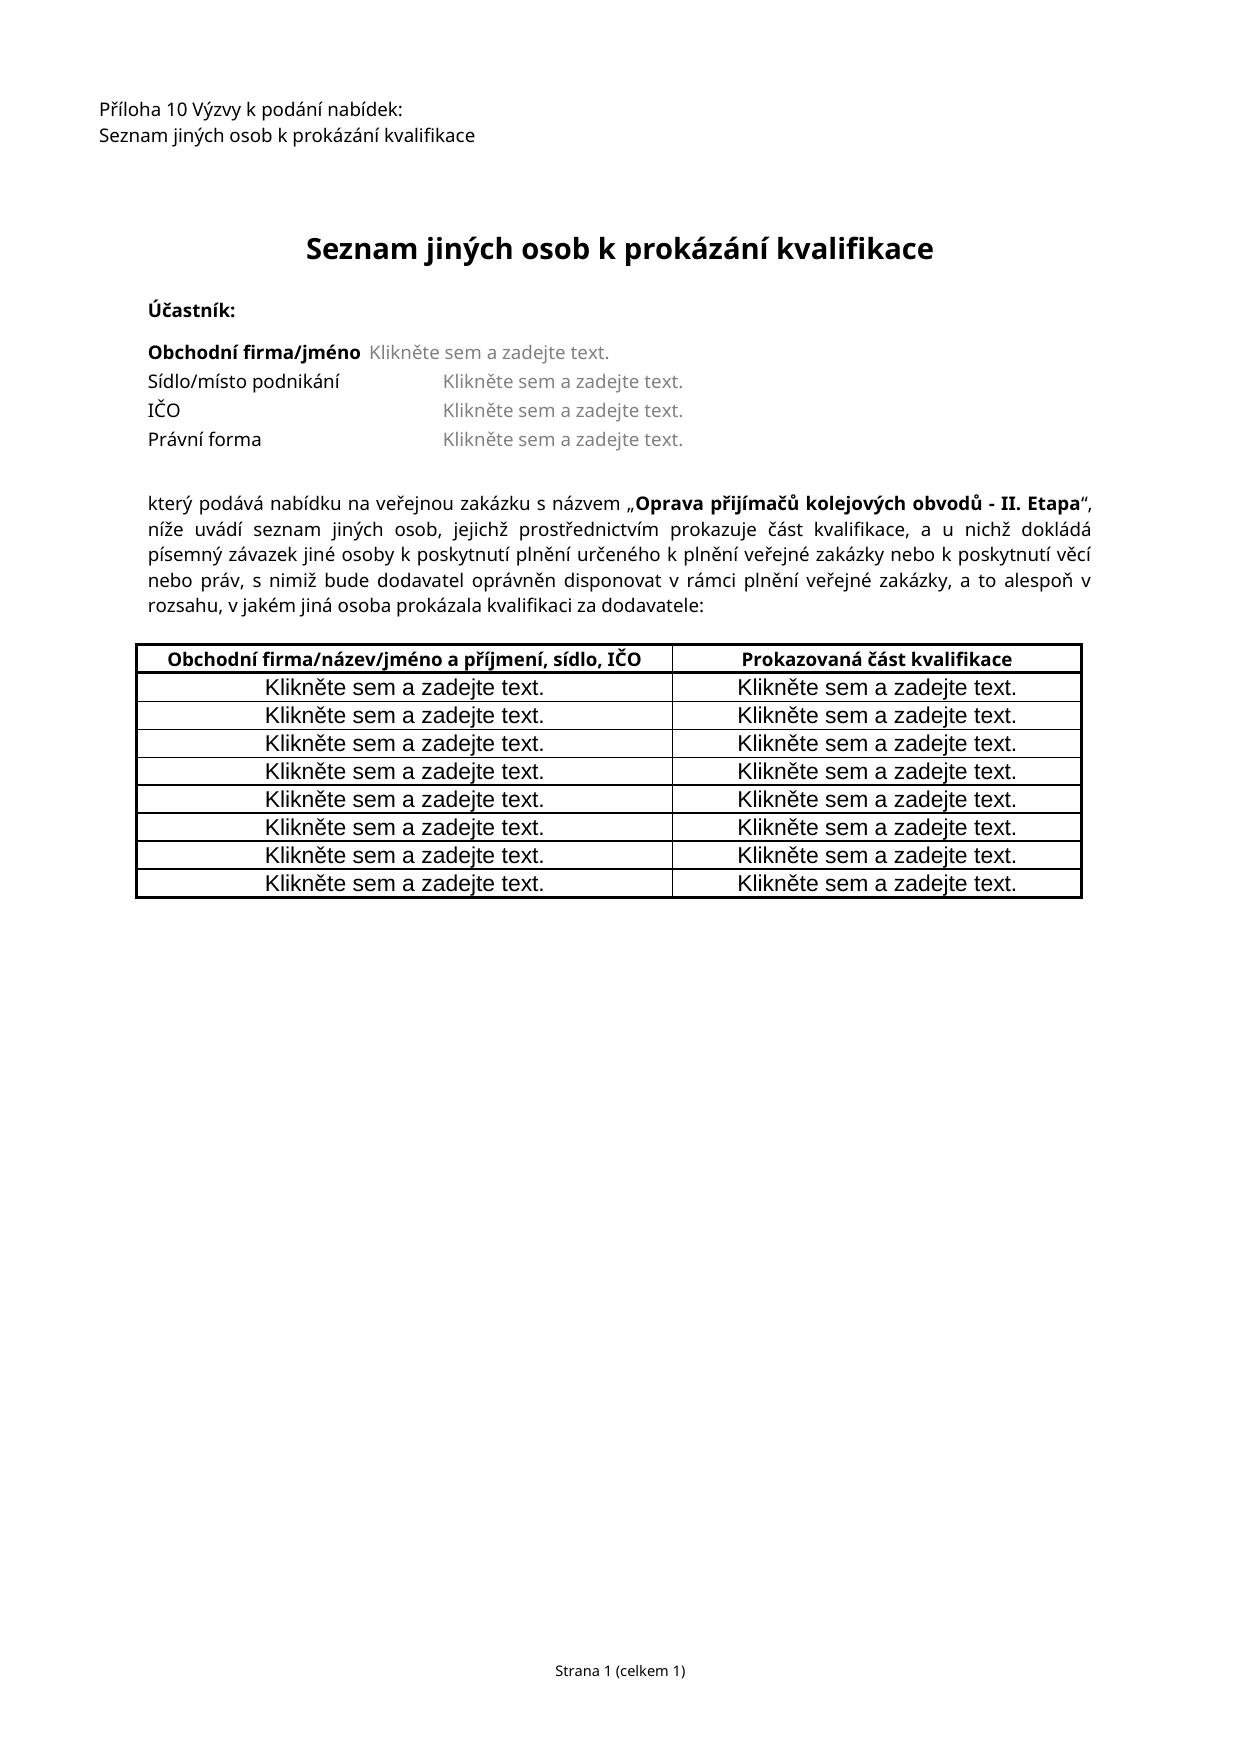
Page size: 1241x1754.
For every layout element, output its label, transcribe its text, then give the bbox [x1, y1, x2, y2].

text Právní forma [148, 423, 1093, 452]
text Sídlo/místo podnikání [148, 365, 1093, 394]
text Obchodní firma/jméno [148, 336, 1093, 365]
table_header Obchodní firma/název/jméno a příjmení, sídlo, IČO [138, 646, 672, 671]
text Účastník: [148, 293, 1093, 324]
text IČO [148, 394, 1093, 423]
text který podává nabídku na veřejnou zakázku s názvem „Oprava přijímačů kolejových obvodů - II. Etapa“, níže uvádí seznam jiných osob, jejichž prostřednictvím prokazuje část kvalifikace, a u nichž dokládá písemný závazek jiné osoby k poskytnutí plnění určeného k plnění veřejné zakázky nebo k poskytnutí věcí nebo práv, s nimiž bude dodavatel oprávněn disponovat v rámci plnění veřejné zakázky, a to alespoň v rozsahu, v jakém jiná osoba prokázala kvalifikaci za dodavatele: [148, 490, 1093, 618]
table_header Prokazovaná část kvalifikace [673, 646, 1080, 671]
title Seznam jiných osob k prokázání kvalifikace [148, 228, 1093, 268]
